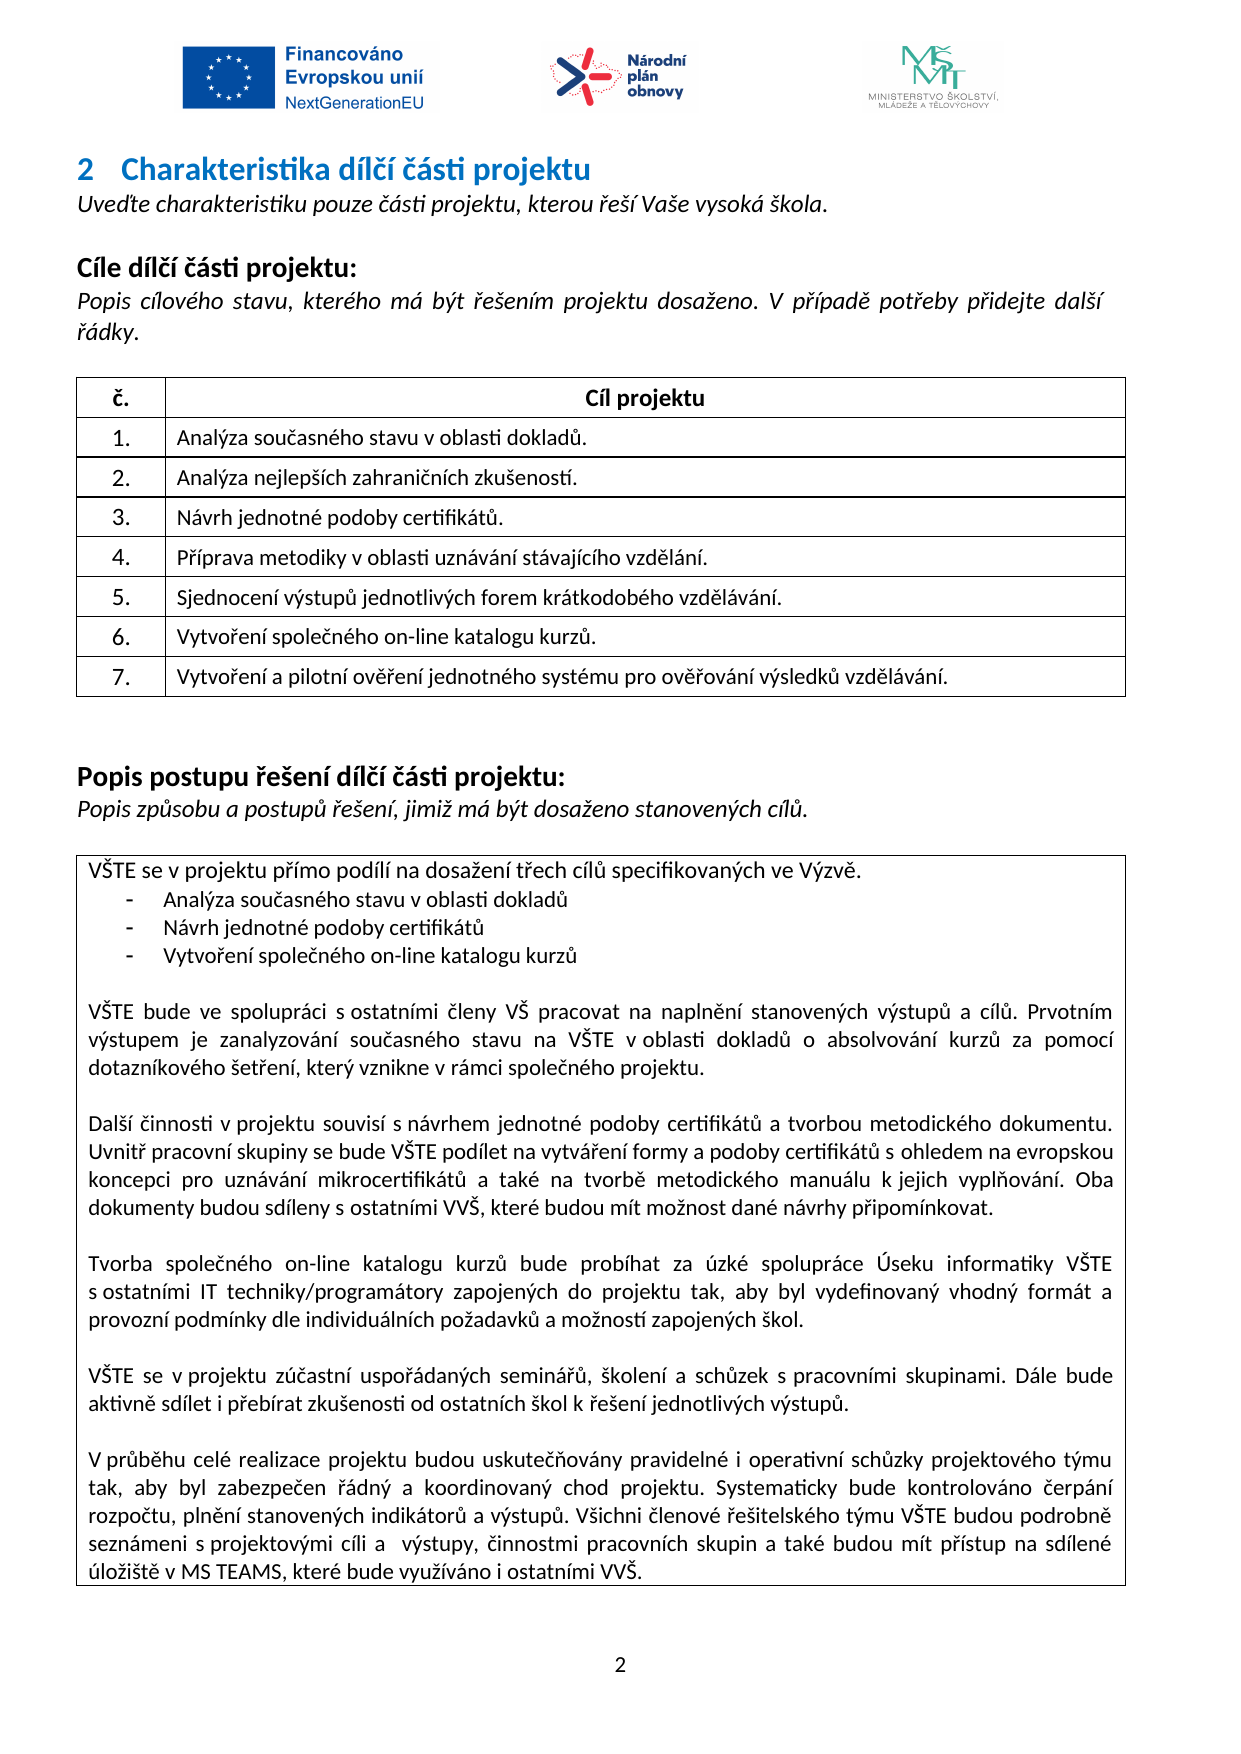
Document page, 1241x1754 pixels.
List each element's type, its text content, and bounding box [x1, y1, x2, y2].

table_cell Analýza současného stavu v oblasti dokladů. [166, 418, 1125, 456]
table_cell 6. [77, 617, 165, 656]
picture [541, 41, 699, 113]
text Popis způsobu a postupů řešení, jimiž má být dosaženo stanovených cílů. [77, 793, 1104, 824]
table_cell 5. [77, 577, 165, 616]
table_cell Sjednocení výstupů jednotlivých forem krátkodobého vzdělávání. [166, 577, 1125, 616]
text Uveďte charakteristiku pouze části projektu, kterou řeší Vaše vysoká škola. [77, 188, 1104, 219]
table_cell 7. [77, 657, 165, 696]
table_cell Analýza nejlepších zahraničních zkušeností. [166, 458, 1125, 496]
table_header VŠTE se v projektu přímo podílí na dosažení třech cílů specifikovaných ve Výzvě. Analýza současného stavu v oblasti dokladů Návrh jednotné podoby certifikátů Vytvoření společného on-line katalogu kurzů VŠTE bude ve spolupráci s ostatními členy VŠ pracovat na naplnění stanovených výstupů a cílů. Prvotním výstupem je zanalyzování současného stavu na VŠTE v oblasti dokladů o absolvování kurzů za pomocí dotazníkového šetření, který vznikne v rámci společného projektu. Další činnosti v projektu souvisí s návrhem jednotné podoby certifikátů a tvorbou metodického dokumentu. Uvnitř pracovní skupiny se bude VŠTE podílet na vytváření formy a podoby certifikátů s ohledem na evropskou koncepci pro uznávání mikrocertifikátů a také na tvorbě metodického manuálu k jejich vyplňování. Oba dokumenty budou sdíleny s ostatními VVŠ, které budou mít možnost dané návrhy připomínkovat. Tvorba společného on-line katalogu kurzů bude probíhat za úzké spolupráce Úseku informatiky VŠTE s ostatními IT techniky/programátory zapojených do projektu tak, aby byl vydefinovaný vhodný formát a provozní podmínky dle individuálních požadavků a možností zapojených škol. VŠTE se v projektu zúčastní uspořádaných seminářů, školení a schůzek s pracovními skupinami. Dále bude aktivně sdílet i přebírat zkušenosti od ostatních škol k řešení jednotlivých výstupů. V průběhu celé realizace projektu budou uskutečňovány pravidelné i operativní schůzky projektového týmu tak, aby byl zabezpečen řádný a koordinovaný chod projektu. Systematicky bude kontrolováno čerpání rozpočtu, plnění stanovených indikátorů a výstupů. Všichni členové řešitelského týmu VŠTE budou podrobně seznámeni s projektovými cíli a výstupy, činnostmi pracovních skupin a také budou mít přístup na sdílené úložiště v MS TEAMS, které bude využíváno i ostatními VVŠ. [77, 856, 1125, 1585]
table_header č. [77, 378, 165, 417]
table_cell Příprava metodiky v oblasti uznávání stávajícího vzdělání. [166, 537, 1125, 576]
subtitle 2 Charakteristika dílčí části projektu [77, 148, 1104, 188]
table_cell Vytvoření společného on-line katalogu kurzů. [166, 617, 1125, 656]
table_cell Návrh jednotné podoby certifikátů. [166, 498, 1125, 536]
table_cell 3. [77, 498, 165, 536]
picture [862, 41, 1005, 113]
table_cell 2. [77, 458, 165, 496]
table_cell Vytvoření a pilotní ověření jednotného systému pro ověřování výsledků vzdělávání. [166, 657, 1125, 696]
text Cíle dílčí části projektu: [77, 249, 1104, 285]
text Popis cílového stavu, kterého má být řešením projektu dosaženo. V případě potřeby přidejte další řádky. [77, 285, 1104, 346]
table_cell 4. [77, 537, 165, 576]
picture [174, 41, 440, 113]
text Popis postupu řešení dílčí části projektu: [77, 758, 1104, 793]
table_header Cíl projektu [166, 378, 1125, 417]
table_cell 1. [77, 418, 165, 456]
